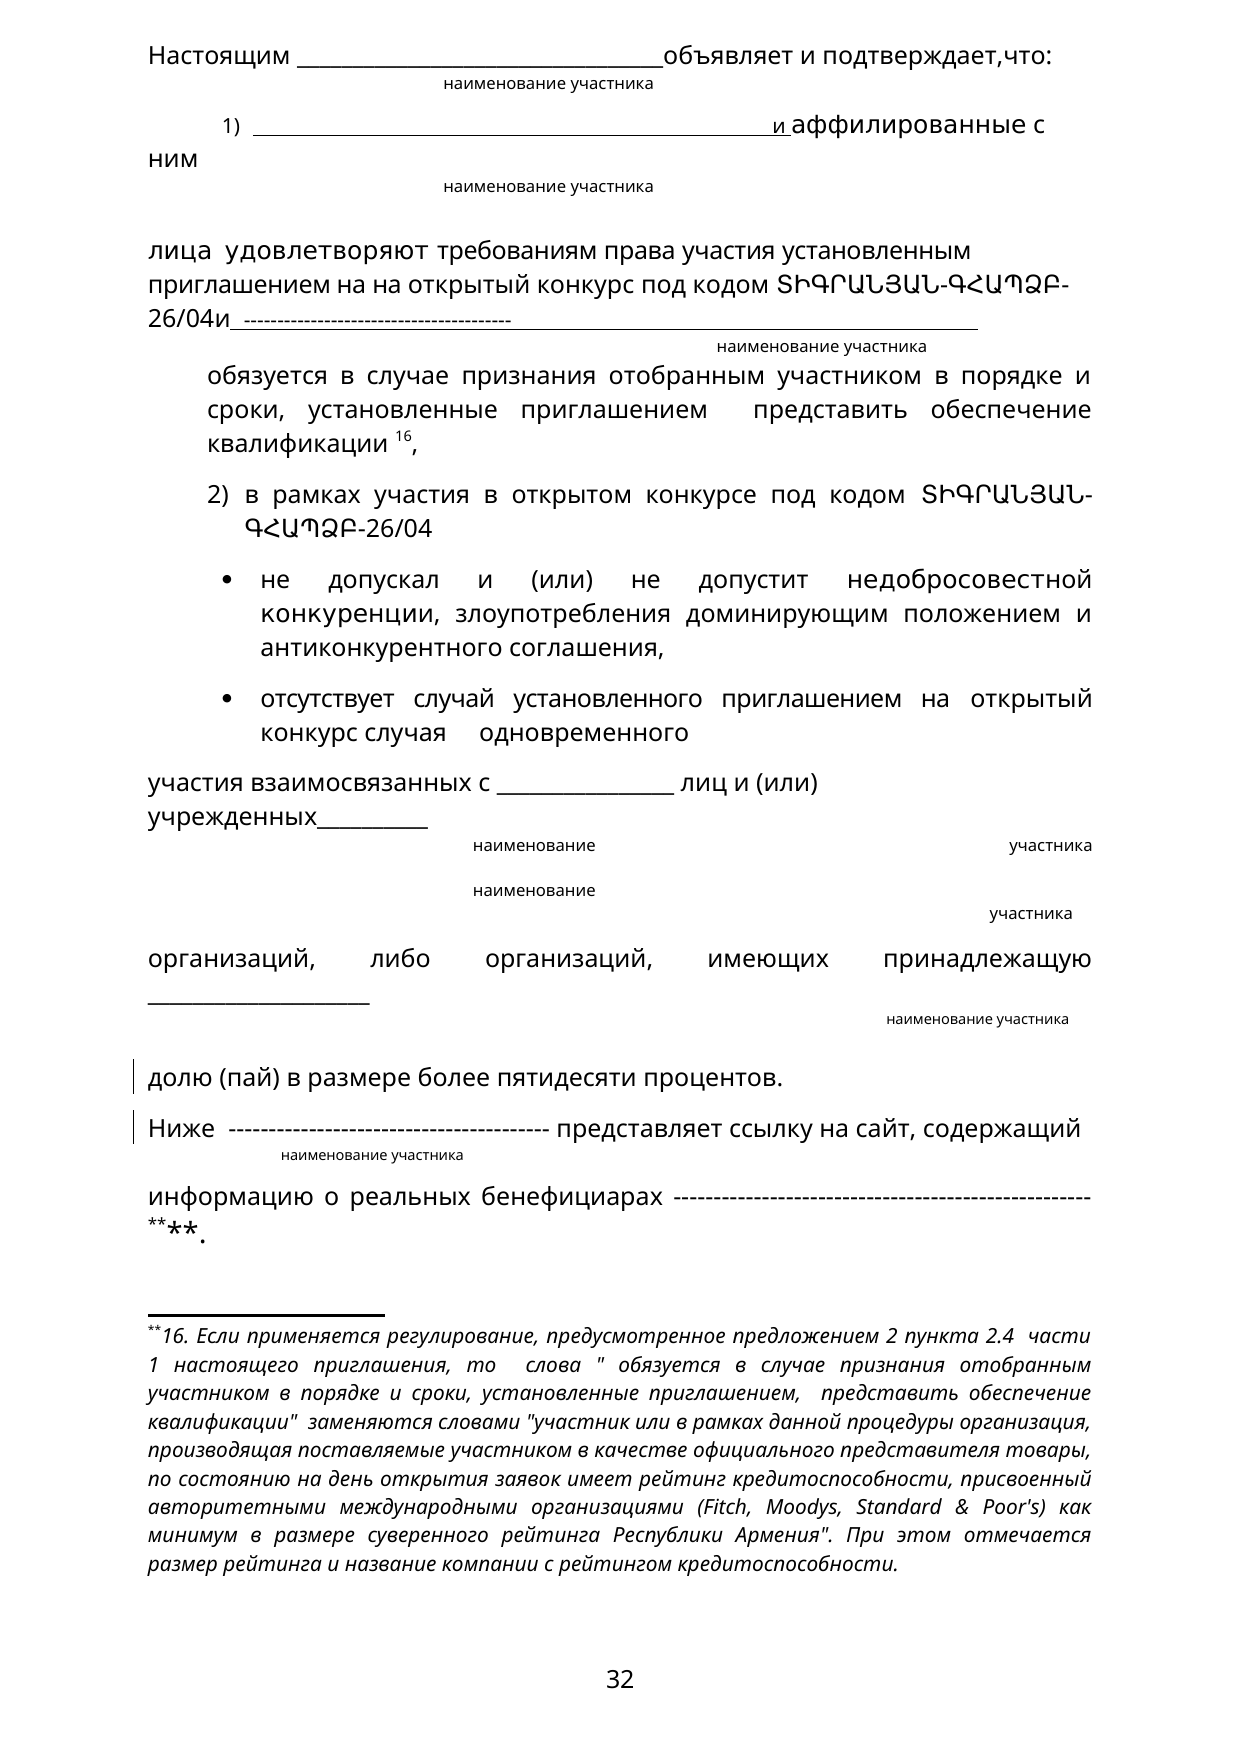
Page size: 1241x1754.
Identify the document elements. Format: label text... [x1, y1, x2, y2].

text наименование участника [281, 1144, 1092, 1178]
list не допускал и (или) не допустит недобросовестной конкуренции, злоупотребления доминирующим положением и антиконкурентного соглашения, [223, 561, 1092, 663]
text наименование участника [443, 175, 1092, 198]
text участника [989, 901, 1092, 924]
text Настоящим _________________________________объявляет и подтверждает,что: [148, 37, 1092, 72]
text наименование участника [443, 72, 1092, 94]
text 1) и аффилированные с ним [148, 107, 1092, 175]
text наименование участника наименование [473, 833, 1092, 901]
text лица удовлетворяют требованиям права участия установленным приглашением на на открытый конкурс под кодом ՏԻԳՐԱՆՅԱՆ-ԳՀԱՊՁԲ-26/04и ---------------------------------------- [148, 233, 1092, 335]
text наименование участника [886, 1009, 1092, 1043]
text участия взаимосвязанных с ________________ лиц и (или) учрежденных__________ [148, 765, 1092, 833]
text долю (пай) в размере более пятидесяти процентов. [148, 1059, 1092, 1093]
text информацию о реальных бенефициарах ---------------------------------------------------- **. [148, 1178, 1092, 1252]
text Ниже ---------------------------------------- представляет ссылку на сайт, содержащий [148, 1110, 1092, 1144]
text наименование участника [148, 335, 1092, 358]
text обязуется в случае признания отобранным участником в порядке и сроки, установленные приглашением представить обеспечение квалификации 16, [207, 358, 1092, 460]
list в рамках участия в открытом конкурсе под кодом ՏԻԳՐԱՆՅԱՆ-ԳՀԱՊՁԲ-26/04 [207, 477, 1092, 545]
list отсутствует случай установленного приглашением на открытый конкурс случая одновременного [223, 680, 1092, 748]
text организаций, либо организаций, имеющих принадлежащую ____________________ [148, 941, 1092, 1009]
